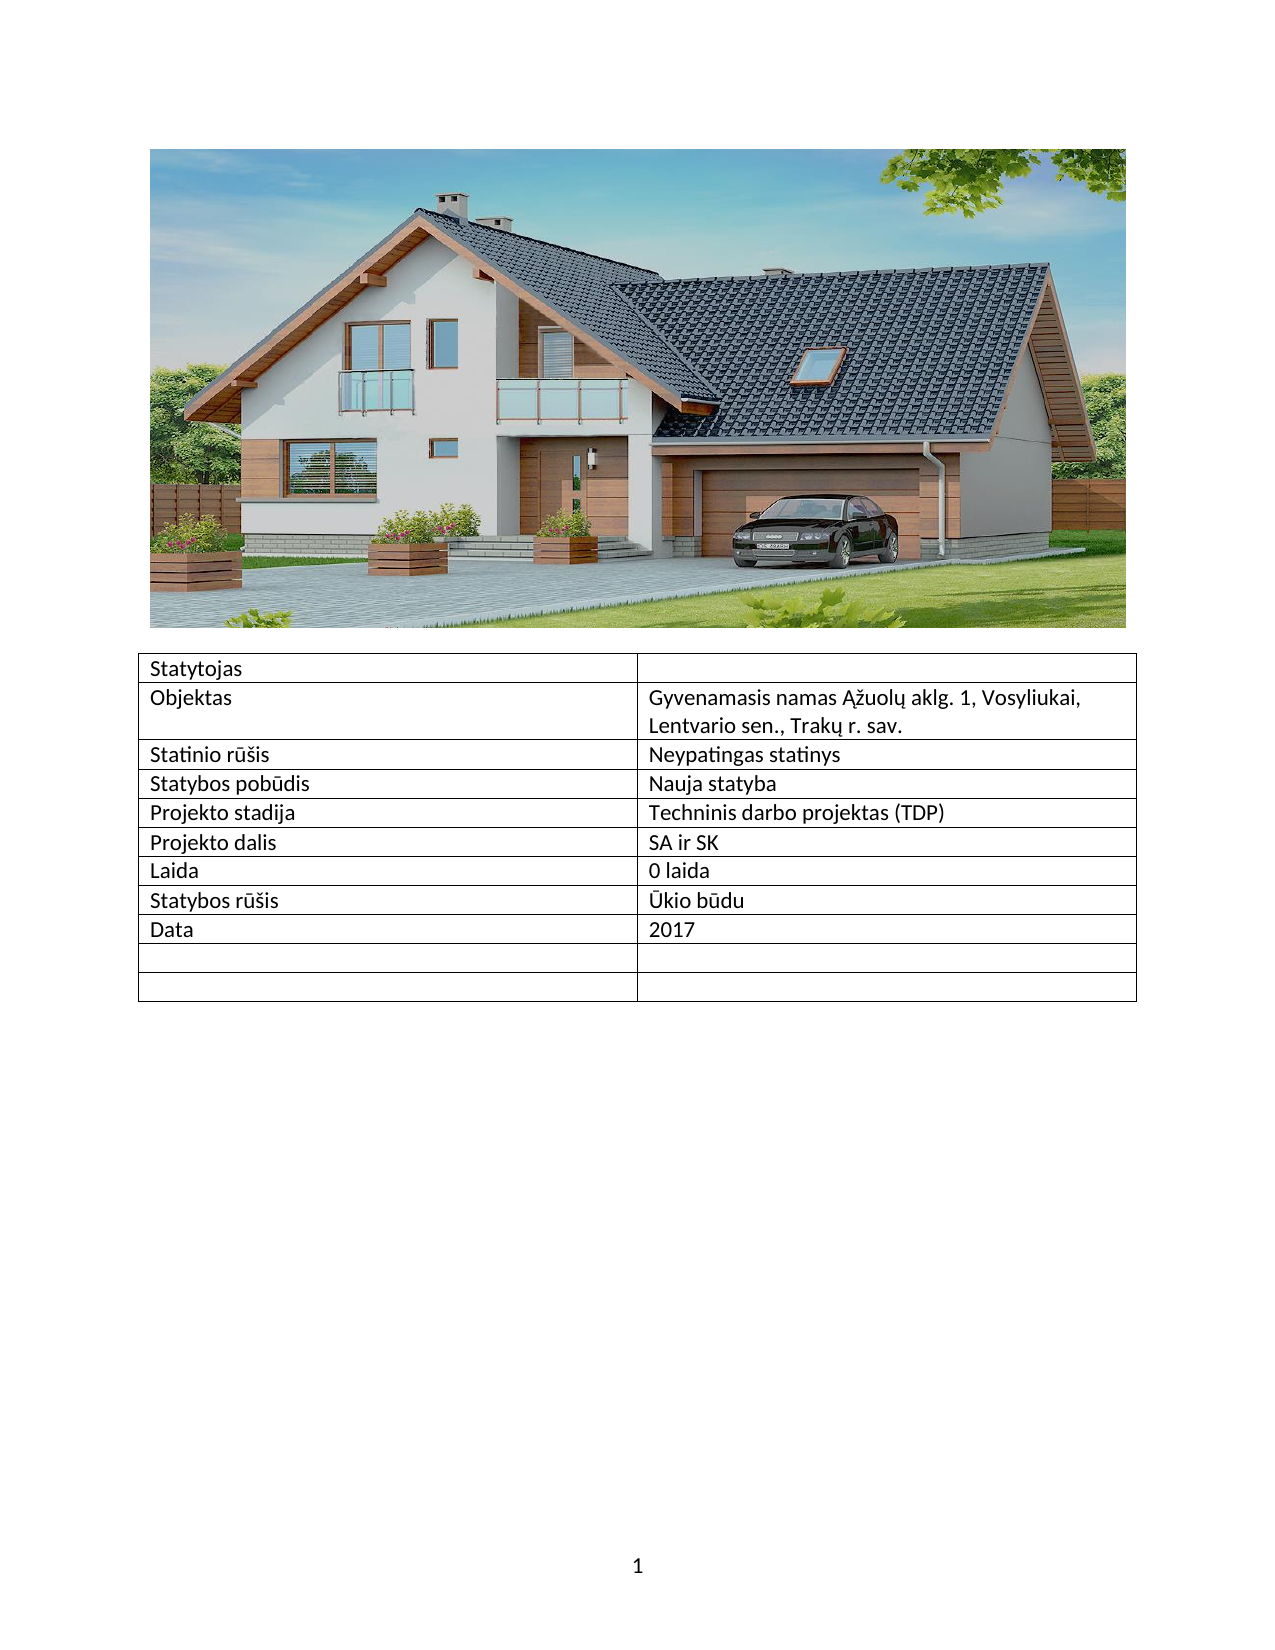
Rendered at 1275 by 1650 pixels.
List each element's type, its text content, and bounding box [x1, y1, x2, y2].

table_header [638, 654, 1136, 682]
table_cell Objektas [139, 683, 637, 739]
table_cell Statybos pobūdis [139, 770, 637, 797]
table_cell Techninis darbo projektas (TDP) [638, 799, 1136, 827]
table_cell Data [139, 915, 637, 943]
table_cell 2017 [638, 915, 1136, 943]
table_cell Projekto dalis [139, 828, 637, 856]
table_cell [139, 973, 637, 1001]
table_cell [638, 973, 1136, 1001]
table_cell Projekto stadija [139, 799, 637, 827]
table_cell Neypatingas statinys [638, 740, 1136, 768]
table_cell Ūkio būdu [638, 886, 1136, 914]
table_cell Statinio rūšis [139, 740, 637, 768]
picture [150, 149, 1126, 628]
table_cell [139, 944, 637, 972]
table_cell Laida [139, 857, 637, 885]
table_cell Statybos rūšis [139, 886, 637, 914]
table_cell 0 laida [638, 857, 1136, 885]
table_cell [638, 944, 1136, 972]
table_cell Gyvenamasis namas Ąžuolų aklg. 1, Vosyliukai, Lentvario sen., Trakų r. sav. [638, 683, 1136, 739]
table_cell Nauja statyba [638, 770, 1136, 797]
table_header Statytojas [139, 654, 637, 682]
table_cell SA ir SK [638, 828, 1136, 856]
